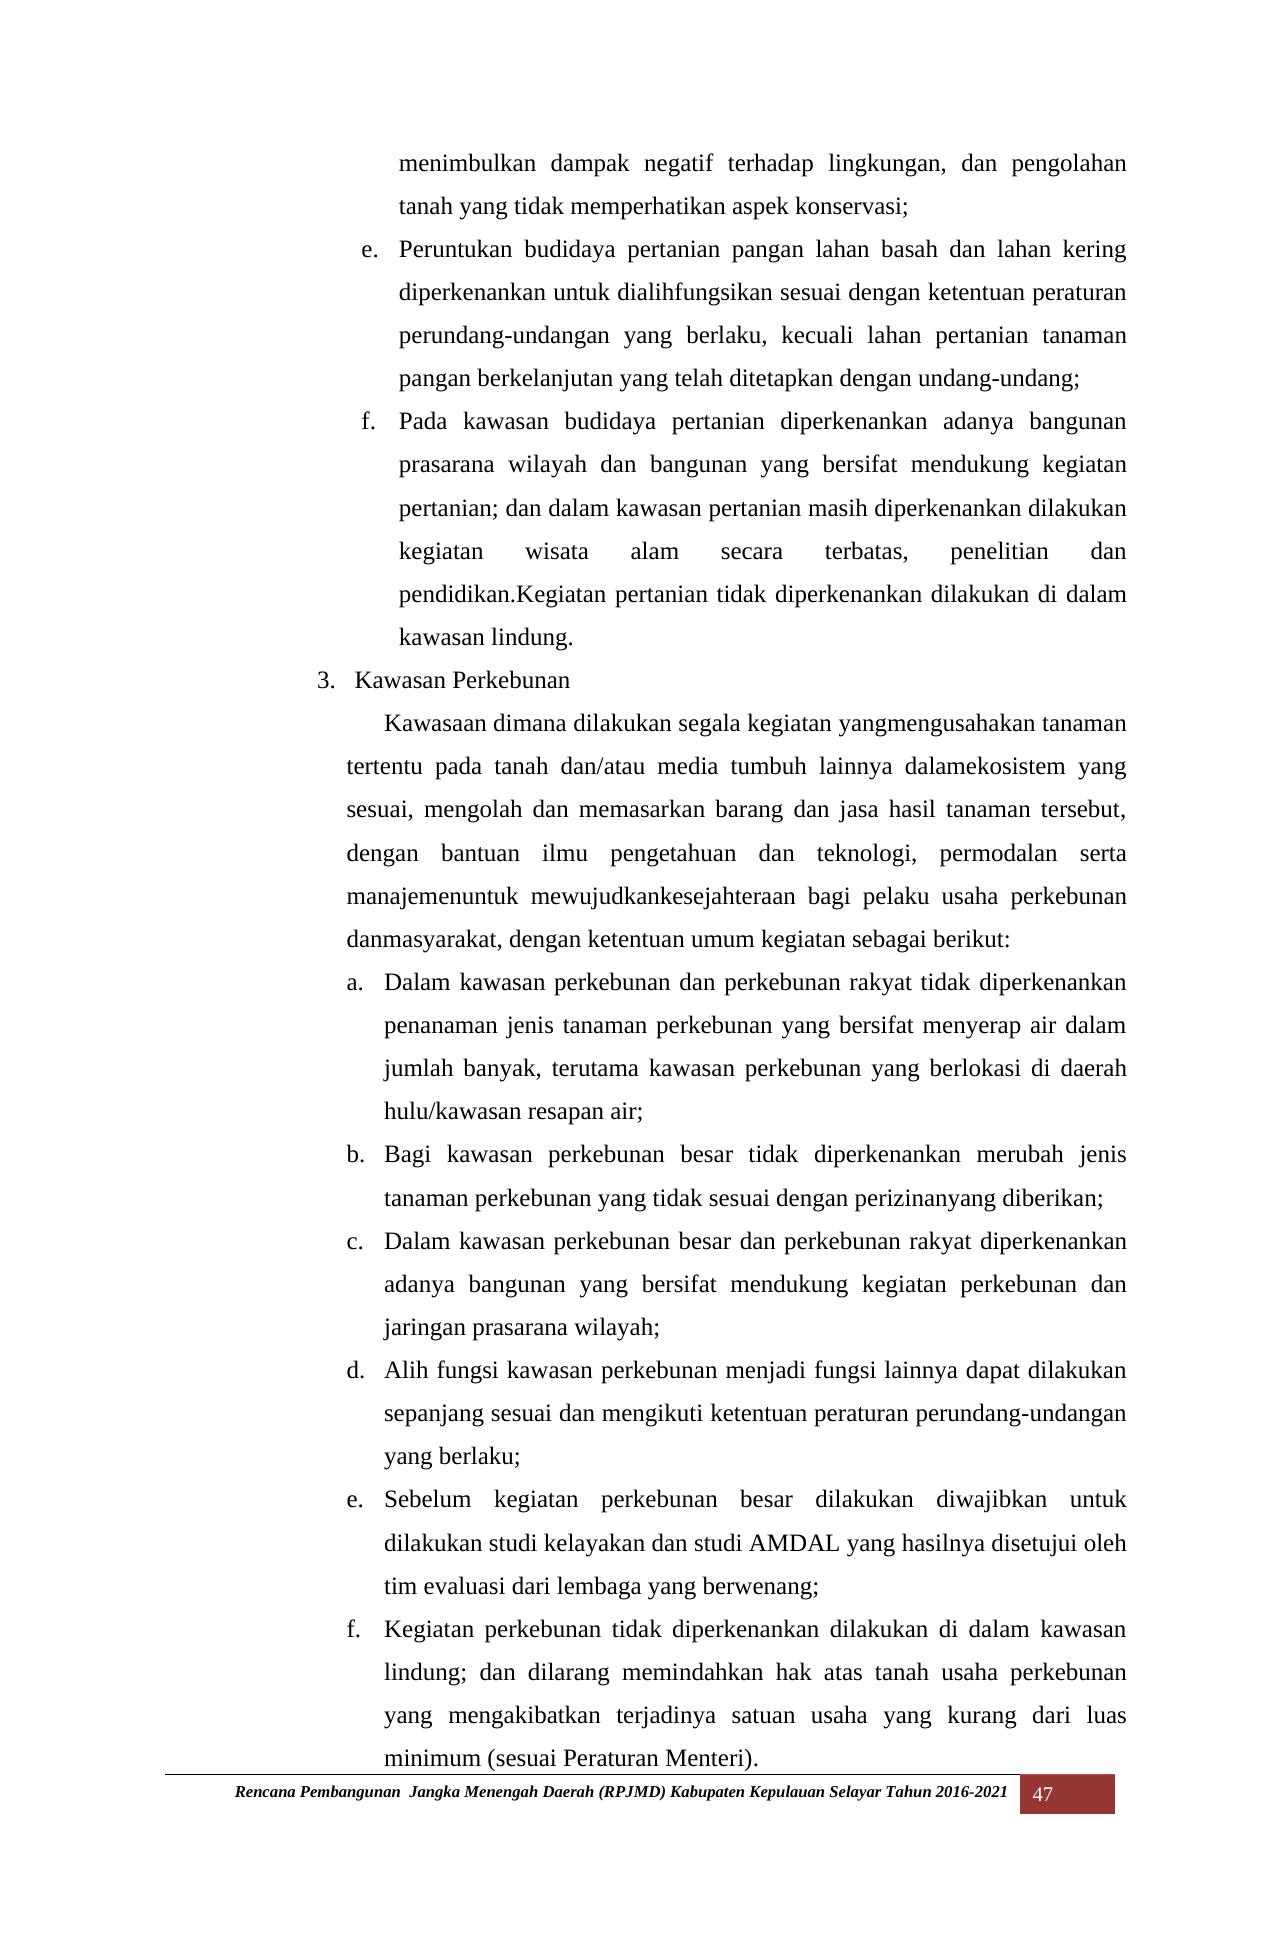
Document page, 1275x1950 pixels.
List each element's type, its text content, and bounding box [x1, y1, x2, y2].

list Peruntukan budidaya pertanian pangan lahan basah dan lahan kering diperkenankan untuk dialihfungsikan sesuai dengan ketentuan peraturan perundang-undangan yang berlaku, kecuali lahan pertanian tanaman pangan berkelanjutan yang telah ditetapkan dengan undang-undang; [361, 234, 1127, 392]
list Kawasan Perkebunan [317, 665, 1127, 694]
list Sebelum kegiatan perkebunan besar dilakukan diwajibkan untuk dilakukan studi kelayakan dan studi AMDAL yang hasilnya disetujui oleh tim evaluasi dari lembaga yang berwenang; [346, 1484, 1127, 1599]
list Alih fungsi kawasan perkebunan menjadi fungsi lainnya dapat dilakukan sepanjang sesuai dan mengikuti ketentuan peraturan perundang-undangan yang berlaku; [346, 1355, 1127, 1470]
list Dalam kawasan perkebunan besar dan perkebunan rakyat diperkenankan adanya bangunan yang bersifat mendukung kegiatan perkebunan dan jaringan prasarana wilayah; [346, 1226, 1127, 1341]
list Pada kawasan budidaya pertanian diperkenankan adanya bangunan prasarana wilayah dan bangunan yang bersifat mendukung kegiatan pertanian; dan dalam kawasan pertanian masih diperkenankan dilakukan kegiatan wisata alam secara terbatas, penelitian dan pendidikan.Kegiatan pertanian tidak diperkenankan dilakukan di dalam kawasan lindung. [361, 406, 1127, 651]
text Kawasaan dimana dilakukan segala kegiatan yangmengusahakan tanaman tertentu pada tanah dan/atau media tumbuh lainnya dalamekosistem yang sesuai, mengolah dan memasarkan barang dan jasa hasil tanaman tersebut, dengan bantuan ilmu pengetahuan dan teknologi, permodalan serta manajemenuntuk mewujudkankesejahteraan bagi pelaku usaha perkebunan danmasyarakat, dengan ketentuan umum kegiatan sebagai berikut: [346, 708, 1127, 953]
list Kegiatan perkebunan tidak diperkenankan dilakukan di dalam kawasan lindung; dan dilarang memindahkan hak atas tanah usaha perkebunan yang mengakibatkan terjadinya satuan usaha yang kurang dari luas minimum (sesuai Peraturan Menteri). [346, 1614, 1127, 1772]
list Dalam kawasan perkebunan dan perkebunan rakyat tidak diperkenankan penanaman jenis tanaman perkebunan yang bersifat menyerap air dalam jumlah banyak, terutama kawasan perkebunan yang berlokasi di daerah hulu/kawasan resapan air; [346, 967, 1127, 1125]
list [361, 148, 1127, 219]
list Bagi kawasan perkebunan besar tidak diperkenankan merubah jenis tanaman perkebunan yang tidak sesuai dengan perizinanyang diberikan; [346, 1139, 1127, 1211]
